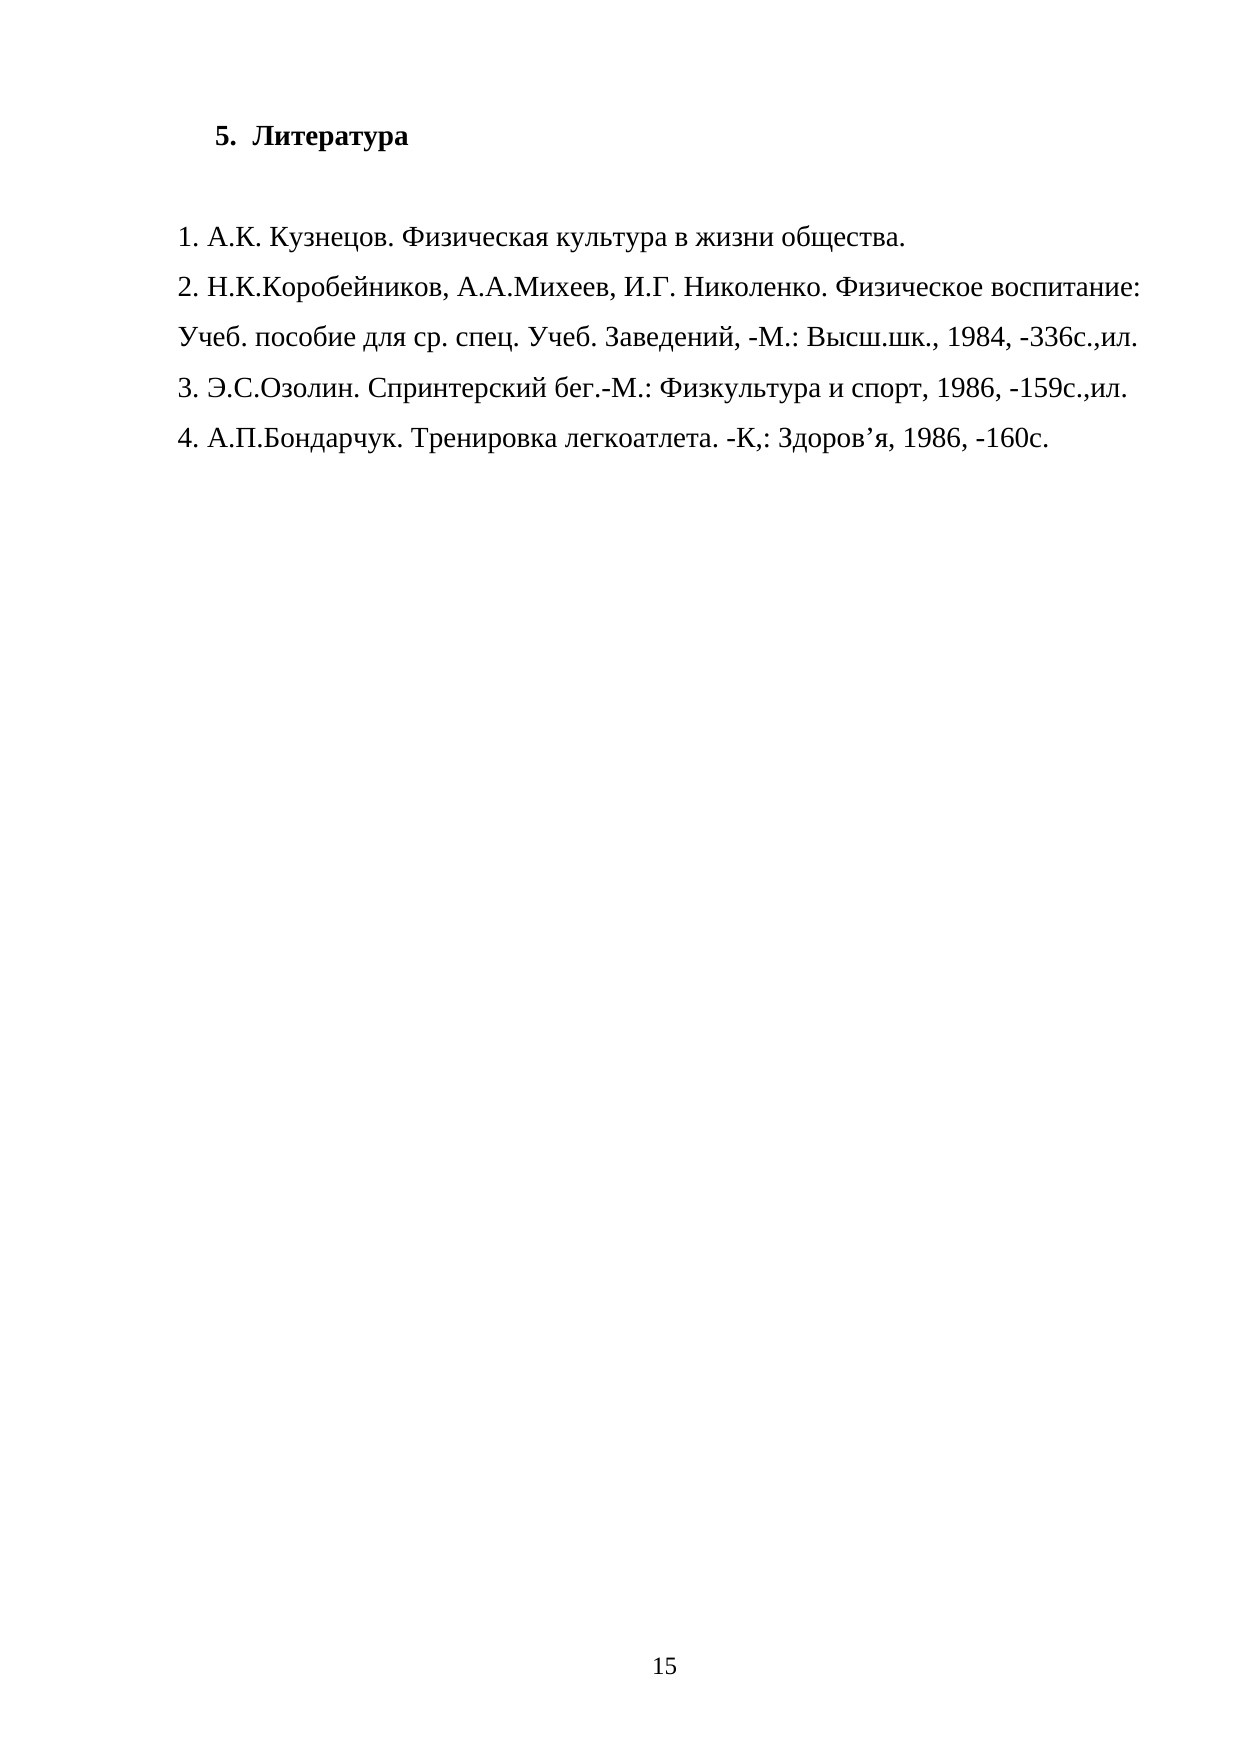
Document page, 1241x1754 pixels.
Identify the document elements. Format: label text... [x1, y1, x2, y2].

list Н.К.Коробейников, А.А.Михеев, И.Г. Николенко. Физическое воспитание: Учеб. пособие для ср. спец. Учеб. Заведений, -М.: Высш.шк., 1984, -336с.,ил. [177, 269, 1152, 353]
list А.К. Кузнецов. Физическая культура в жизни общества. [177, 219, 1152, 252]
list Э.С.Озолин. Спринтерский бег.-М.: Физкультура и спорт, 1986, -159с.,ил. [177, 370, 1152, 403]
list А.П.Бондарчук. Тренировка легкоатлета. -К,: Здоров’я, 1986, -160с. [177, 420, 1152, 453]
list Литература [215, 118, 1152, 152]
